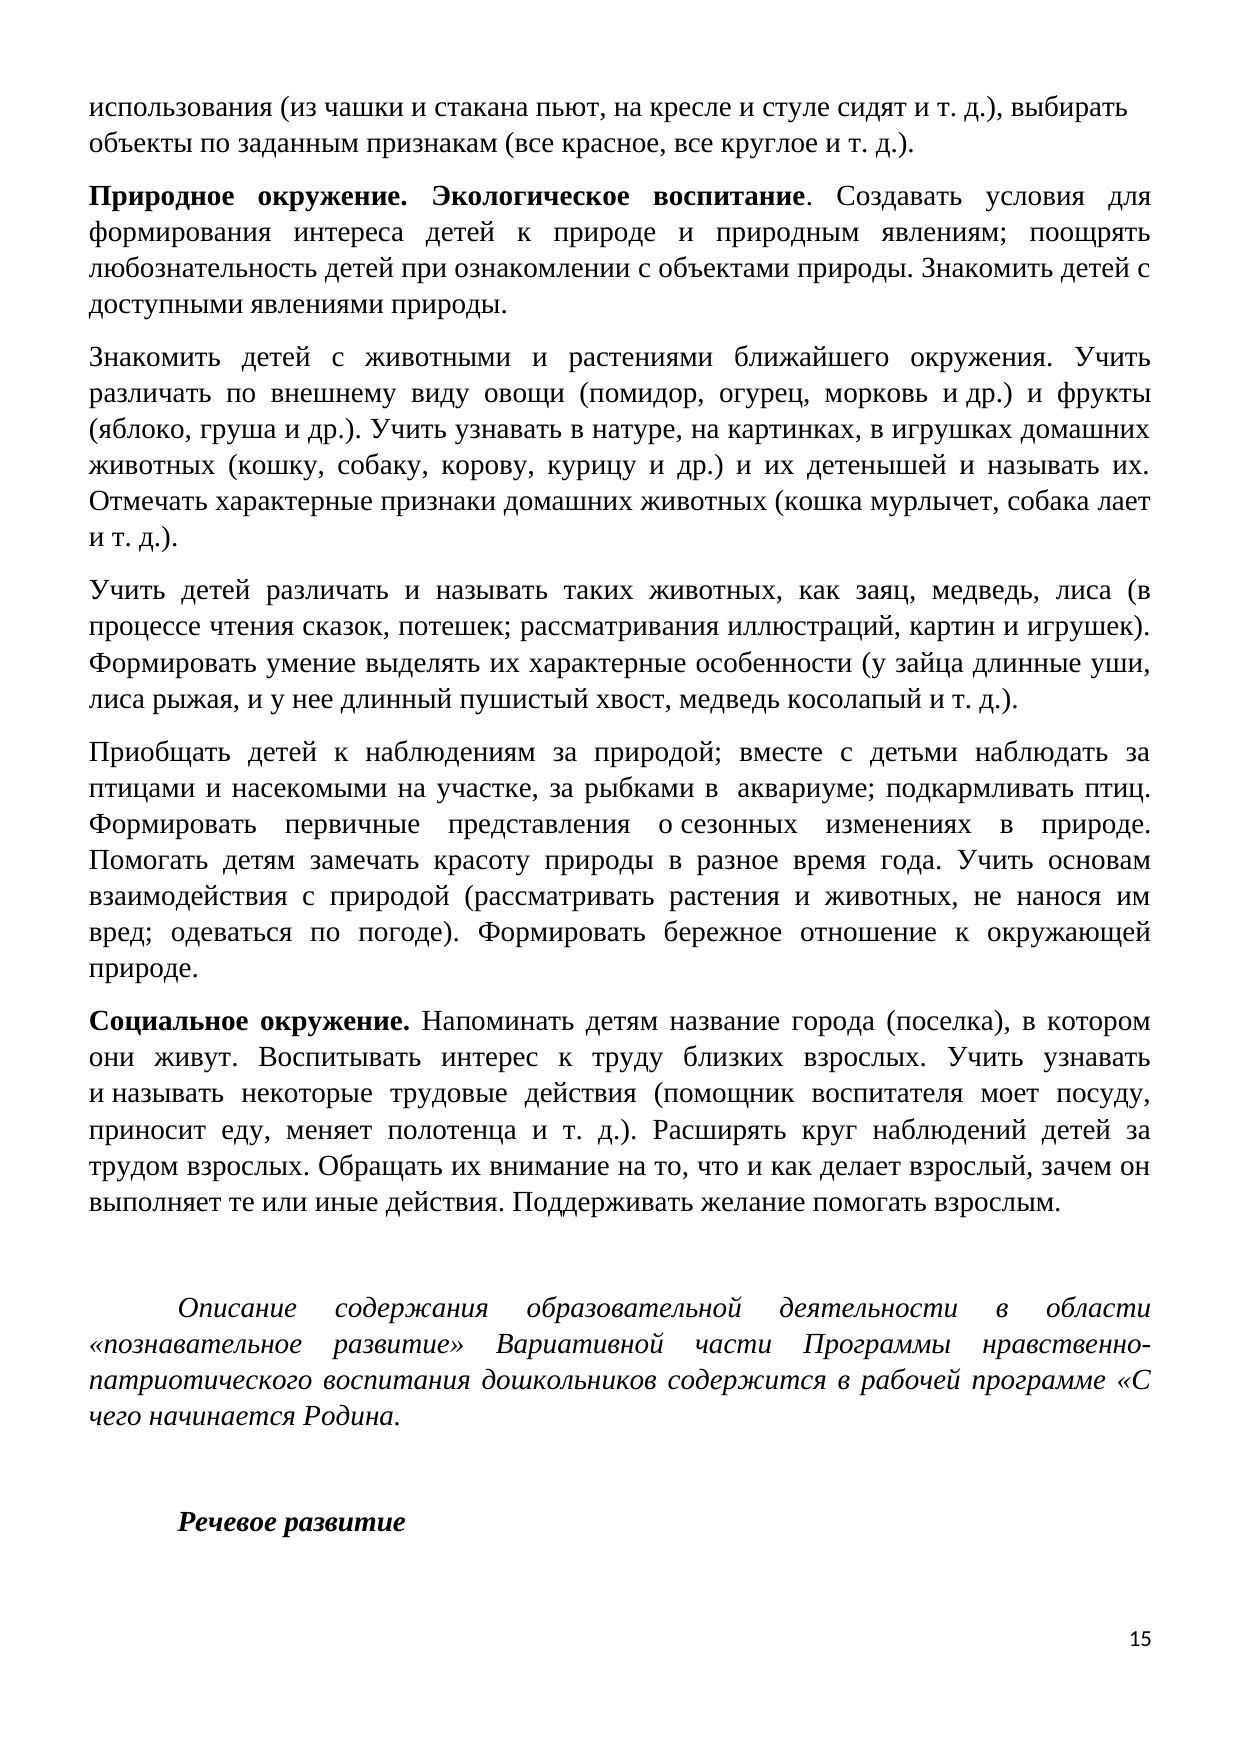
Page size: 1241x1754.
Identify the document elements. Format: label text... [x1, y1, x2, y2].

text Речевое развитие [89, 1504, 1152, 1537]
text Учить детей различать и называть таких животных, как заяц, медведь, лиса (в процессе чтения сказок, потешек; рассматривания иллюстраций, картин и игрушек). Формировать умение выделять их характерные особенности (у зайца длинные уши, лиса рыжая, и у нее длинный пушистый хвост, медведь косолапый и т. д.). [89, 572, 1152, 714]
text Описание содержания образовательной деятельности в области «познавательное развитие» Вариативной части Программы нравственно-патриотического воспитания дошкольников содержится в рабочей программе «С чего начинается Родина. [89, 1290, 1152, 1432]
text Социальное окружение. Напоминать детям название города (поселка), в котором они живут. Воспитывать интерес к труду близких взрослых. Учить узнавать и называть некоторые трудовые действия (помощник воспитателя моет посуду, приносит еду, меняет полотенца и т. д.). Расширять круг наблюдений детей за трудом взрослых. Обращать их внимание на то, что и как делает взрослый, зачем он выполняет те или иные действия. Поддерживать желание помогать взрослым. [89, 1003, 1152, 1218]
text Приобщать детей к наблюдениям за природой; вместе с детьми наблюдать за птицами и насекомыми на участке, за рыбками в аквариуме; подкармливать птиц. Формировать первичные представления о сезонных изменениях в природе. Помогать детям замечать красоту природы в разное время года. Учить основам взаимодействия с природой (рассматривать растения и животных, не нанося им вред; одеваться по погоде). Формировать бережное отношение к окружающей природе. [89, 734, 1152, 984]
text Знакомить детей с животными и растениями ближайшего окружения. Учить различать по внешнему виду овощи (помидор, огурец, морковь и др.) и фрукты (яблоко, груша и др.). Учить узнавать в натуре, на картинках, в игрушках домашних животных (кошку, собаку, корову, курицу и др.) и их детенышей и называть их. Отмечать характерные признаки домашних животных (кошка мурлычет, собака лает и т. д.). [89, 339, 1152, 553]
text Природное окружение. Экологическое воспитание. Создавать условия для формирования интереса детей к природе и природным явлениям; поощрять любознательность детей при ознакомлении с объектами природы. Знакомить детей с доступными явлениями природы. [89, 178, 1152, 319]
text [89, 89, 1152, 158]
